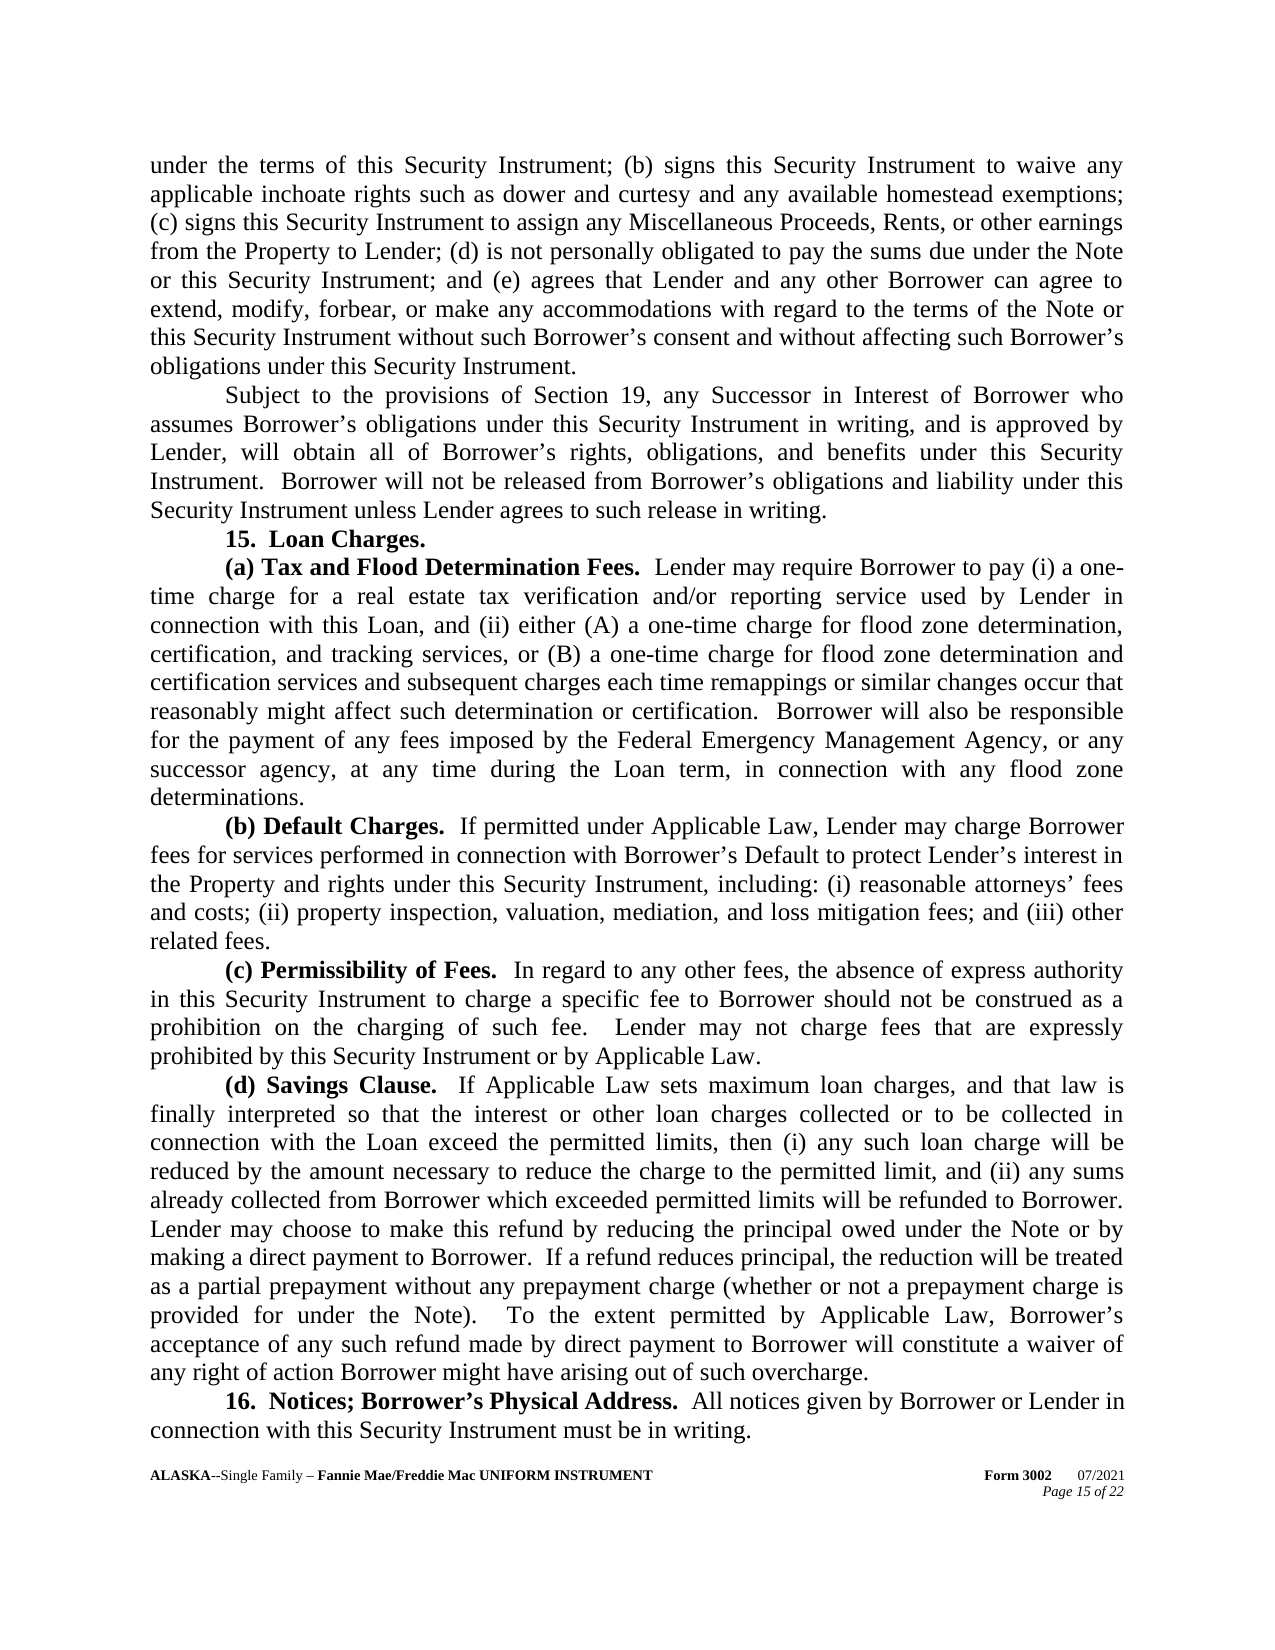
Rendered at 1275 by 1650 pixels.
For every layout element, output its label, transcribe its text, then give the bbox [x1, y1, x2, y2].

list 15. Loan Charges. [150, 524, 1125, 552]
text (a) Tax and Flood Determination Fees. Lender may require Borrower to pay (i) a one-time charge for a real estate tax verification and/or reporting service used by Lender in connection with this Loan, and (ii) either (A) a one-time charge for flood zone determination, certification, and tracking services, or (B) a one-time charge for flood zone determination and certification services and subsequent charges each time remappings or similar changes occur that reasonably might affect such determination or certification. Borrower will also be responsible for the payment of any fees imposed by the Federal Emergency Management Agency, or any successor agency, at any time during the Loan term, in connection with any flood zone determinations. [150, 552, 1125, 811]
text (b) Default Charges. If permitted under Applicable Law, Lender may charge Borrower fees for services performed in connection with Borrower’s Default to protect Lender’s interest in the Property and rights under this Security Instrument, including: (i) reasonable attorneys’ fees and costs; (ii) property inspection, valuation, mediation, and loss mitigation fees; and (iii) other related fees. [150, 811, 1125, 955]
text (d) Savings Clause. If Applicable Law sets maximum loan charges, and that law is finally interpreted so that the interest or other loan charges collected or to be collected in connection with the Loan exceed the permitted limits, then (i) any such loan charge will be reduced by the amount necessary to reduce the charge to the permitted limit, and (ii) any sums already collected from Borrower which exceeded permitted limits will be refunded to Borrower. Lender may choose to make this refund by reducing the principal owed under the Note or by making a direct payment to Borrower. If a refund reduces principal, the reduction will be treated as a partial prepayment without any prepayment charge (whether or not a prepayment charge is provided for under the Note). To the extent permitted by Applicable Law, Borrower’s acceptance of any such refund made by direct payment to Borrower will constitute a waiver of any right of action Borrower might have arising out of such overcharge. [150, 1070, 1125, 1386]
text Subject to the provisions of Section 19, any Successor in Interest of Borrower who assumes Borrower’s obligations under this Security Instrument in writing, and is approved by Lender, will obtain all of Borrower’s rights, obligations, and benefits under this Security Instrument. Borrower will not be released from Borrower’s obligations and liability under this Security Instrument unless Lender agrees to such release in writing. [150, 380, 1125, 524]
text (c) Permissibility of Fees. In regard to any other fees, the absence of express authority in this Security Instrument to charge a specific fee to Borrower should not be construed as a prohibition on the charging of such fee. Lender may not charge fees that are expressly prohibited by this Security Instrument or by Applicable Law. [150, 955, 1125, 1070]
list 16. Notices; Borrower’s Physical Address. All notices given by Borrower or Lender in connection with this Security Instrument must be in writing. [150, 1386, 1125, 1444]
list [150, 150, 1125, 380]
